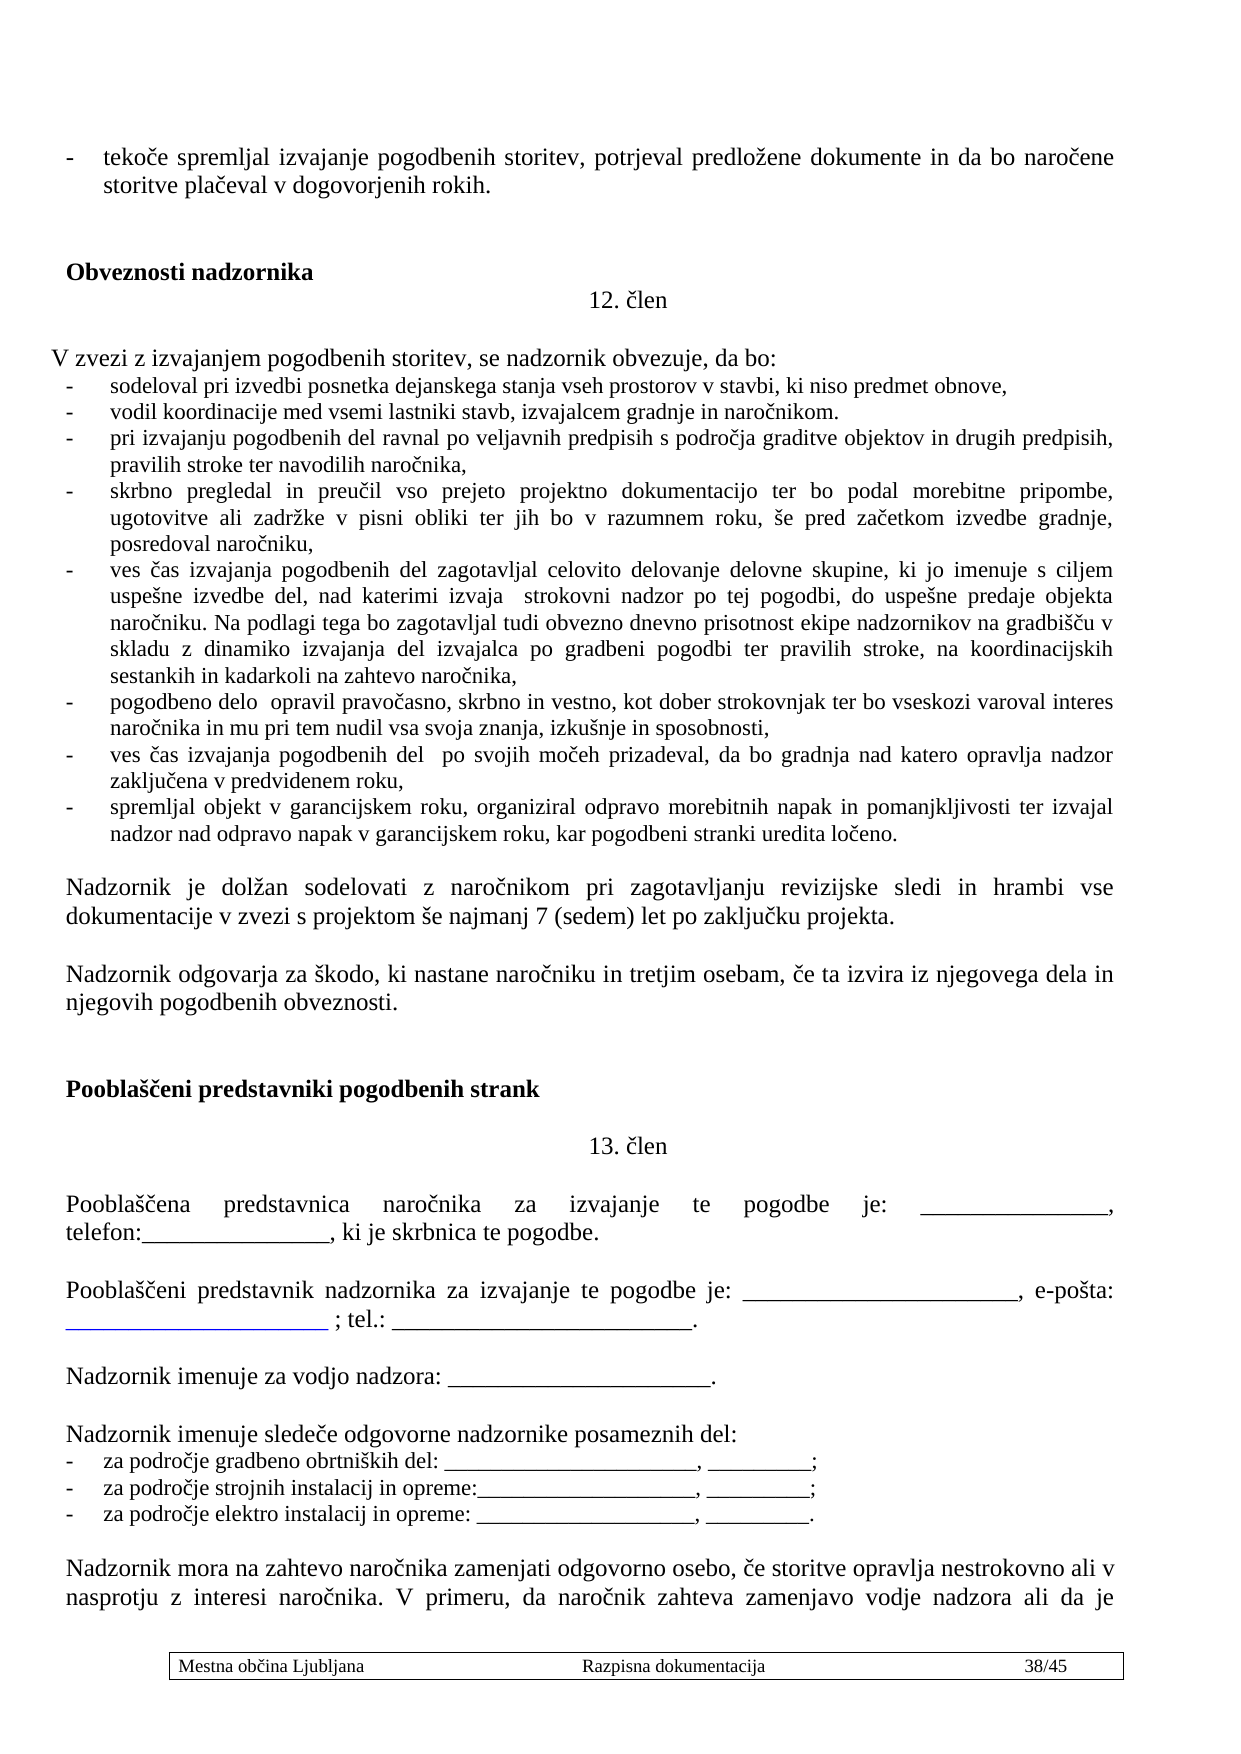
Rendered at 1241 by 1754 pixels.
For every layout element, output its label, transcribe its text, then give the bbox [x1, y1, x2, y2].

list ves čas izvajanja pogodbenih del po svojih močeh prizadeval, da bo gradnja nad katero opravlja nadzor zaključena v predvidenem roku, [66, 741, 1115, 793]
text Pooblaščeni predstavniki pogodbenih strank [66, 1074, 1115, 1102]
list pri izvajanju pogodbenih del ravnal po veljavnih predpisih s področja graditve objektov in drugih predpisih, pravilih stroke ter navodilih naročnika, [66, 424, 1115, 477]
text Pooblaščena predstavnica naročnika za izvajanje te pogodbe je: _______________, telefon:_______________, ki je skrbnica te pogodbe. [66, 1189, 1115, 1246]
list spremljal objekt v garancijskem roku, organiziral odpravo morebitnih napak in pomanjkljivosti ter izvajal nadzor nad odpravo napak v garancijskem roku, kar pogodbeni stranki uredita ločeno. [66, 793, 1115, 846]
list ves čas izvajanja pogodbenih del zagotavljal celovito delovanje delovne skupine, ki jo imenuje s ciljem uspešne izvedbe del, nad katerimi izvaja strokovni nadzor po tej pogodbi, do uspešne predaje objekta naročniku. Na podlagi tega bo zagotavljal tudi obvezno dnevno prisotnost ekipe nadzornikov na gradbišču v skladu z dinamiko izvajanja del izvajalca po gradbeni pogodbi ter pravilih stroke, na koordinacijskih sestankih in kadarkoli na zahtevo naročnika, [66, 556, 1115, 688]
list za področje strojnih instalacij in opreme:___________________, _________; [66, 1474, 1115, 1500]
list za področje gradbeno obrtniških del: ______________________, _________; [66, 1447, 1115, 1474]
list člen [141, 286, 1115, 314]
list tekoče spremljal izvajanje pogodbenih storitev, potrjeval predložene dokumente in da bo naročene storitve plačeval v dogovorjenih rokih. [66, 142, 1115, 199]
list za področje elektro instalacij in opreme: ___________________, _________. [66, 1500, 1115, 1527]
text Nadzornik je dolžan sodelovati z naročnikom pri zagotavljanju revizijske sledi in hrambi vse dokumentacije v zvezi s projektom še najmanj 7 (sedem) let po zaključku projekta. [66, 872, 1115, 930]
list člen [141, 1131, 1115, 1160]
text Nadzornik odgovarja za škodo, ki nastane naročniku in tretjim osebam, če ta izvira iz njegovega dela in njegovih pogodbenih obveznosti. [66, 959, 1115, 1016]
list vodil koordinacije med vsemi lastniki stavb, izvajalcem gradnje in naročnikom. [66, 398, 1115, 424]
text V zvezi z izvajanjem pogodbenih storitev, se nadzornik obvezuje, da bo: [51, 343, 1115, 372]
text Obveznosti nadzornika [66, 257, 1115, 286]
list pogodbeno delo opravil pravočasno, skrbno in vestno, kot dober strokovnjak ter bo vseskozi varoval interes naročnika in mu pri tem nudil vsa svoja znanja, izkušnje in sposobnosti, [66, 688, 1115, 741]
list skrbno pregledal in preučil vso prejeto projektno dokumentacijo ter bo podal morebitne pripombe, ugotovitve ali zadržke v pisni obliki ter jih bo v razumnem roku, še pred začetkom izvedbe gradnje, posredoval naročniku, [66, 477, 1115, 556]
text Pooblaščeni predstavnik nadzornika za izvajanje te pogodbe je: ______________________, e-pošta: _____________________ ; tel.: ________________________. [66, 1275, 1115, 1332]
list sodeloval pri izvedbi posnetka dejanskega stanja vseh prostorov v stavbi, ki niso predmet obnove, [66, 372, 1115, 398]
text Nadzornik imenuje za vodjo nadzora: _____________________. [66, 1361, 1115, 1390]
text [66, 1553, 1115, 1610]
text Nadzornik imenuje sledeče odgovorne nadzornike posameznih del: [66, 1419, 1115, 1447]
